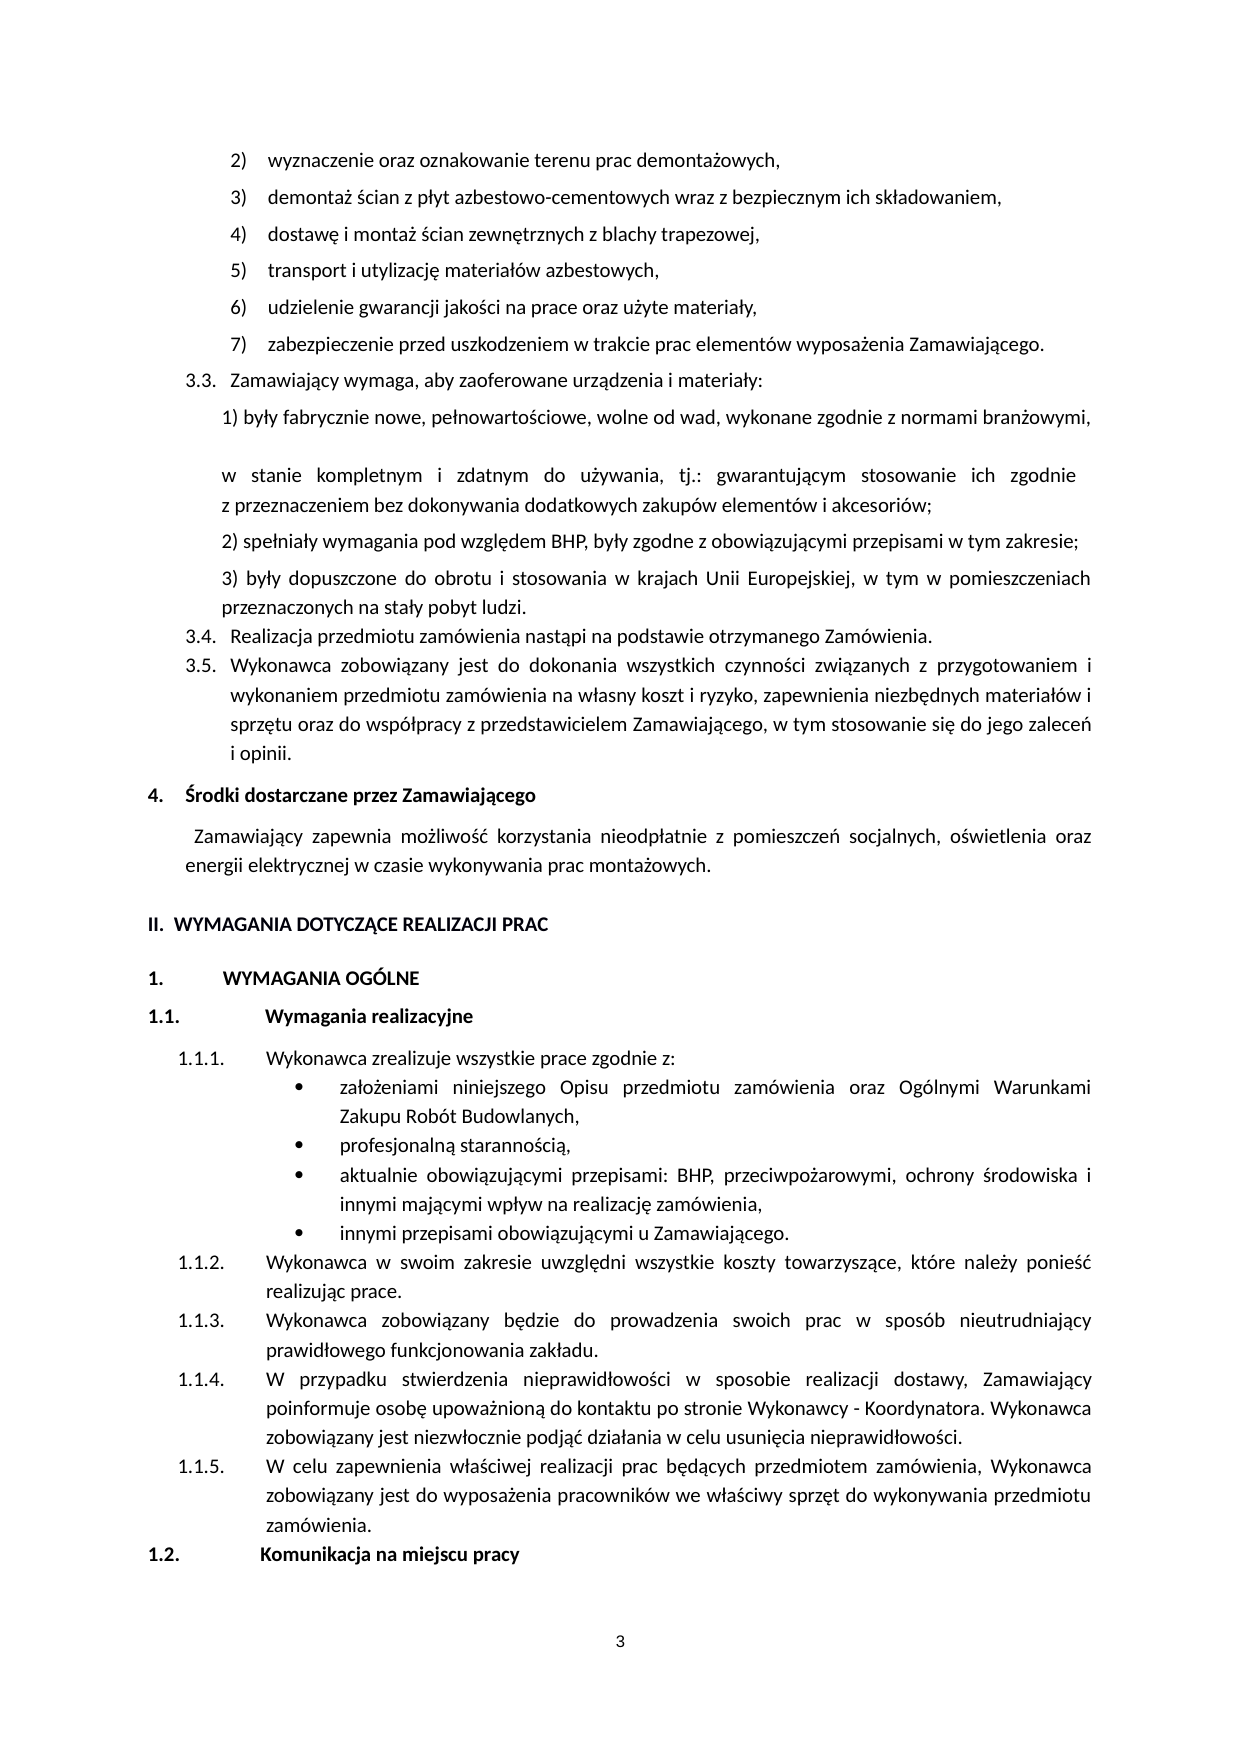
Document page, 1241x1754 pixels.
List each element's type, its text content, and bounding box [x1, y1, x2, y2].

list Wykonawca zobowiązany będzie do prowadzenia swoich prac w sposób nieutrudniający prawidłowego funkcjonowania zakładu. [177, 1308, 1093, 1362]
list Komunikacja na miejscu pracy [148, 1541, 1093, 1566]
list Realizacja przedmiotu zamówienia nastąpi na podstawie otrzymanego Zamówienia. [185, 623, 1093, 649]
list Wymagania realizacyjne [148, 1003, 1093, 1029]
text 3) były dopuszczone do obrotu i stosowania w krajach Unii Europejskiej, w tym w pomieszczeniach przeznaczonych na stały pobyt ludzi. [221, 565, 1093, 620]
list udzielenie gwarancji jakości na prace oraz użyte materiały, [230, 294, 1093, 320]
list aktualnie obowiązującymi przepisami: BHP, przeciwpożarowymi, ochrony środowiska i innymi mającymi wpływ na realizację zamówienia, [295, 1162, 1093, 1216]
list wyznaczenie oraz oznakowanie terenu prac demontażowych, [230, 148, 1093, 173]
text Zamawiający zapewnia możliwość korzystania nieodpłatnie z pomieszczeń socjalnych, oświetlenia oraz energii elektrycznej w czasie wykonywania prac montażowych. [185, 823, 1093, 878]
list Wykonawca zobowiązany jest do dokonania wszystkich czynności związanych z przygotowaniem i wykonaniem przedmiotu zamówienia na własny koszt i ryzyko, zapewnienia niezbędnych materiałów i sprzętu oraz do współpracy z przedstawicielem Zamawiającego, w tym stosowanie się do jego zaleceń i opinii. [185, 653, 1093, 766]
list dostawę i montaż ścian zewnętrznych z blachy trapezowej, [230, 221, 1093, 246]
list profesjonalną starannością, [295, 1133, 1093, 1158]
list założeniami niniejszego Opisu przedmiotu zamówienia oraz Ogólnymi Warunkami Zakupu Robót Budowlanych, [295, 1074, 1093, 1129]
text 1) były fabrycznie nowe, pełnowartościowe, wolne od wad, wykonane zgodnie z normami branżowymi, w stanie kompletnym i zdatnym do używania, tj.: gwarantującym stosowanie ich zgodnie z przeznaczeniem bez dokonywania dodatkowych zakupów elementów i akcesoriów; [221, 404, 1093, 517]
list innymi przepisami obowiązującymi u Zamawiającego. [295, 1220, 1093, 1246]
list Wykonawca w swoim zakresie uwzględni wszystkie koszty towarzyszące, które należy ponieść realizując prace. [177, 1249, 1093, 1304]
list Zamawiający wymaga, aby zaoferowane urządzenia i materiały: [185, 368, 1093, 393]
list W przypadku stwierdzenia nieprawidłowości w sposobie realizacji dostawy, Zamawiający poinformuje osobę upoważnioną do kontaktu po stronie Wykonawcy - Koordynatora. Wykonawca zobowiązany jest niezwłocznie podjąć działania w celu usunięcia nieprawidłowości. [177, 1366, 1093, 1450]
list WYMAGANIA OGÓLNE [148, 966, 1093, 991]
subtitle II. WYMAGANIA DOTYCZĄCE REALIZACJI PRAC [148, 911, 1093, 936]
list Środki dostarczane przez Zamawiającego [148, 782, 1093, 807]
list transport i utylizację materiałów azbestowych, [230, 258, 1093, 283]
text 2) spełniały wymagania pod względem BHP, były zgodne z obowiązującymi przepisami w tym zakresie; [148, 528, 1093, 554]
list Wykonawca zrealizuje wszystkie prace zgodnie z: [177, 1045, 1093, 1071]
list W celu zapewnienia właściwej realizacji prac będących przedmiotem zamówienia, Wykonawca zobowiązany jest do wyposażenia pracowników we właściwy sprzęt do wykonywania przedmiotu zamówienia. [177, 1453, 1093, 1537]
list zabezpieczenie przed uszkodzeniem w trakcie prac elementów wyposażenia Zamawiającego. [230, 331, 1093, 356]
list demontaż ścian z płyt azbestowo-cementowych wraz z bezpiecznym ich składowaniem, [230, 184, 1093, 210]
